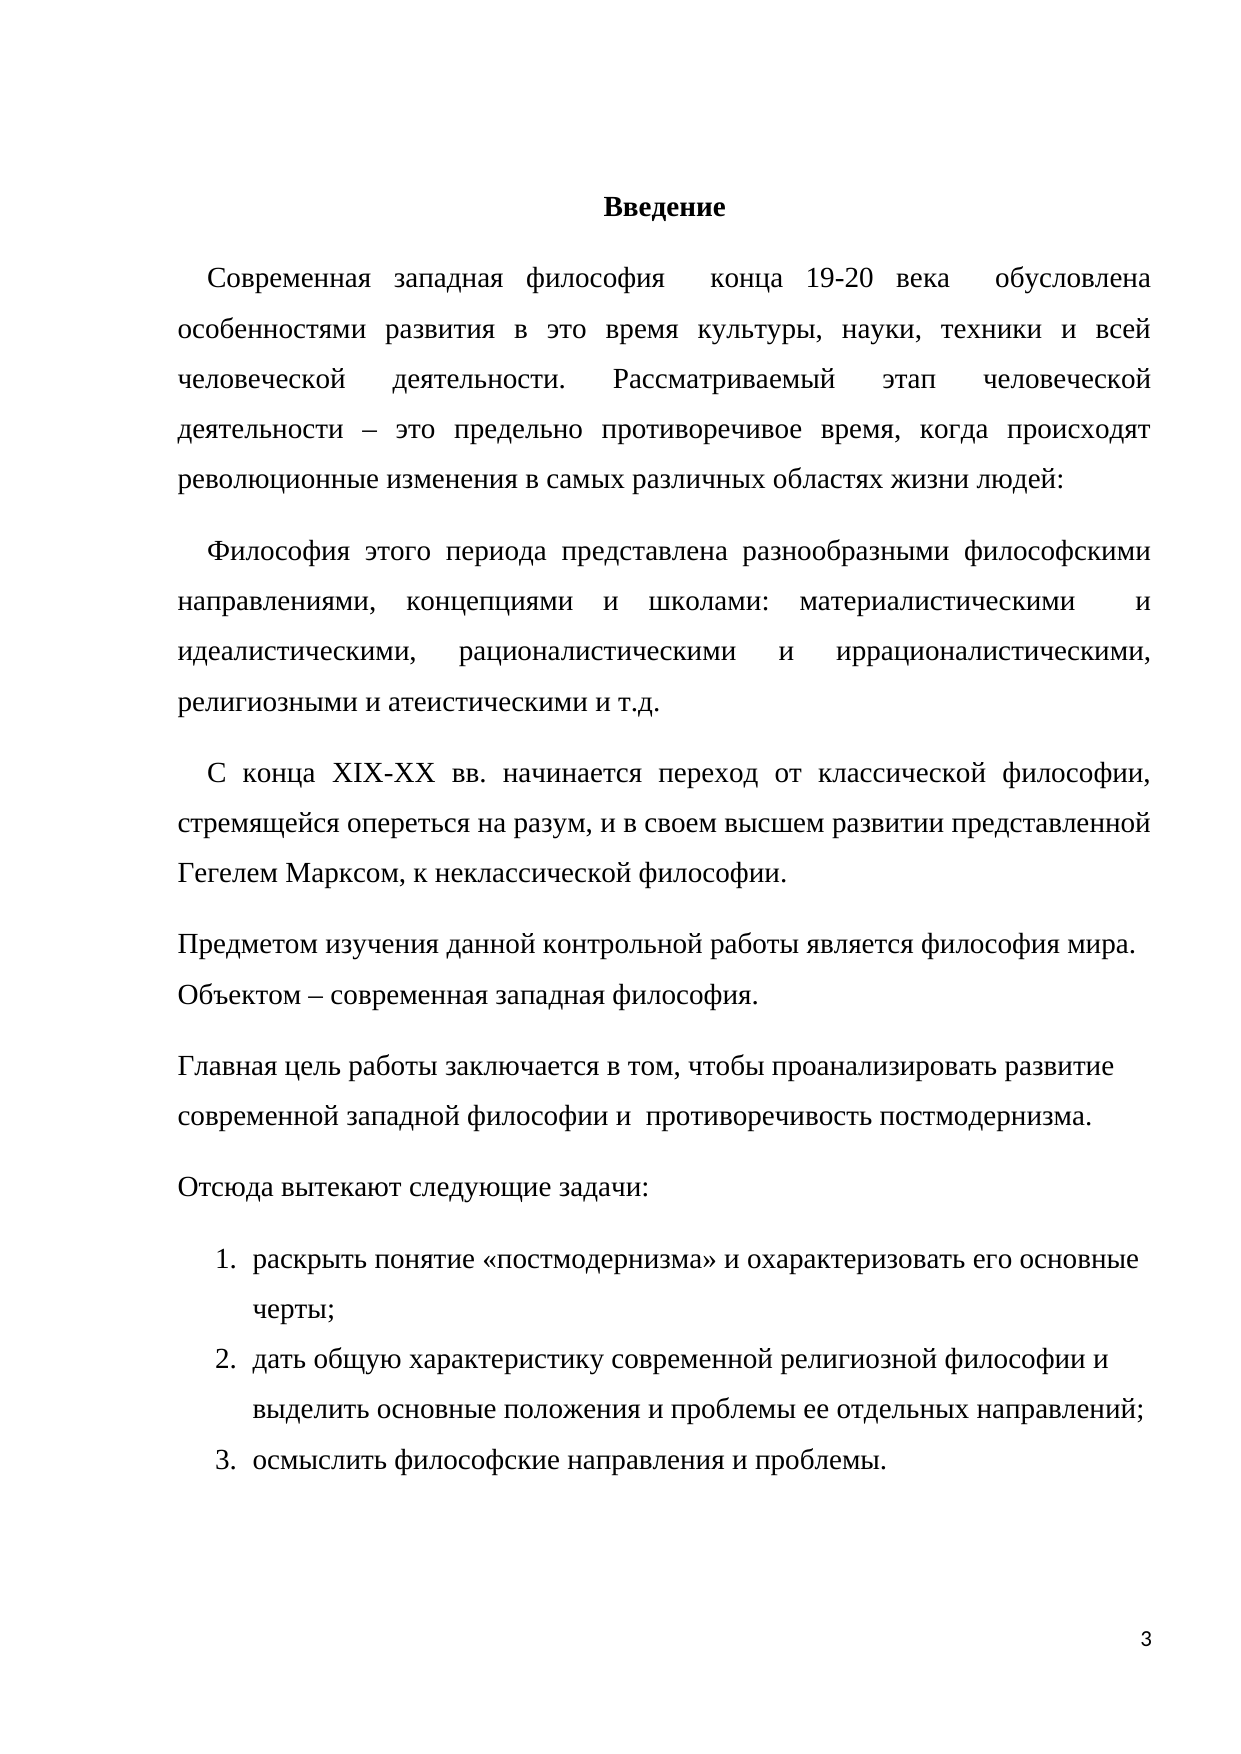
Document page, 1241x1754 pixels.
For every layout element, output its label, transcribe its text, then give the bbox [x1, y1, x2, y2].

text Предметом изучения данной контрольной работы является философия мира. Объектом – современная западная философия. [177, 927, 1152, 1011]
text Введение [177, 189, 1152, 223]
list дать общую характеристику современной религиозной философии и выделить основные положения и проблемы ее отдельных направлений; [215, 1341, 1152, 1425]
text Главная цель работы заключается в том, чтобы проанализировать развитие современной западной философии и противоречивость постмодернизма. [177, 1048, 1152, 1132]
text Философия этого периода представлена разнообразными философскими направлениями, концепциями и школами: материалистическими и идеалистическими, рационалистическими и иррационалистическими, религиозными и атеистическими и т.д. [177, 533, 1152, 717]
list раскрыть понятие «постмодернизма» и охарактеризовать его основные черты; [215, 1241, 1152, 1324]
text С конца XIX-XX вв. начинается переход от классической философии, стремящейся опереться на разум, и в своем высшем развитии представленной Гегелем Марксом, к неклассической философии. [177, 755, 1152, 889]
text Отсюда вытекают следующие задачи: [177, 1169, 1152, 1203]
list осмыслить философские направления и проблемы. [215, 1442, 1152, 1476]
text Современная западная философия конца 19-20 века обусловлена особенностями развития в это время культуры, науки, техники и всей человеческой деятельности. Рассматриваемый этап человеческой деятельности – это предельно противоречивое время, когда происходят революционные изменения в самых различных областях жизни людей: [177, 260, 1152, 495]
